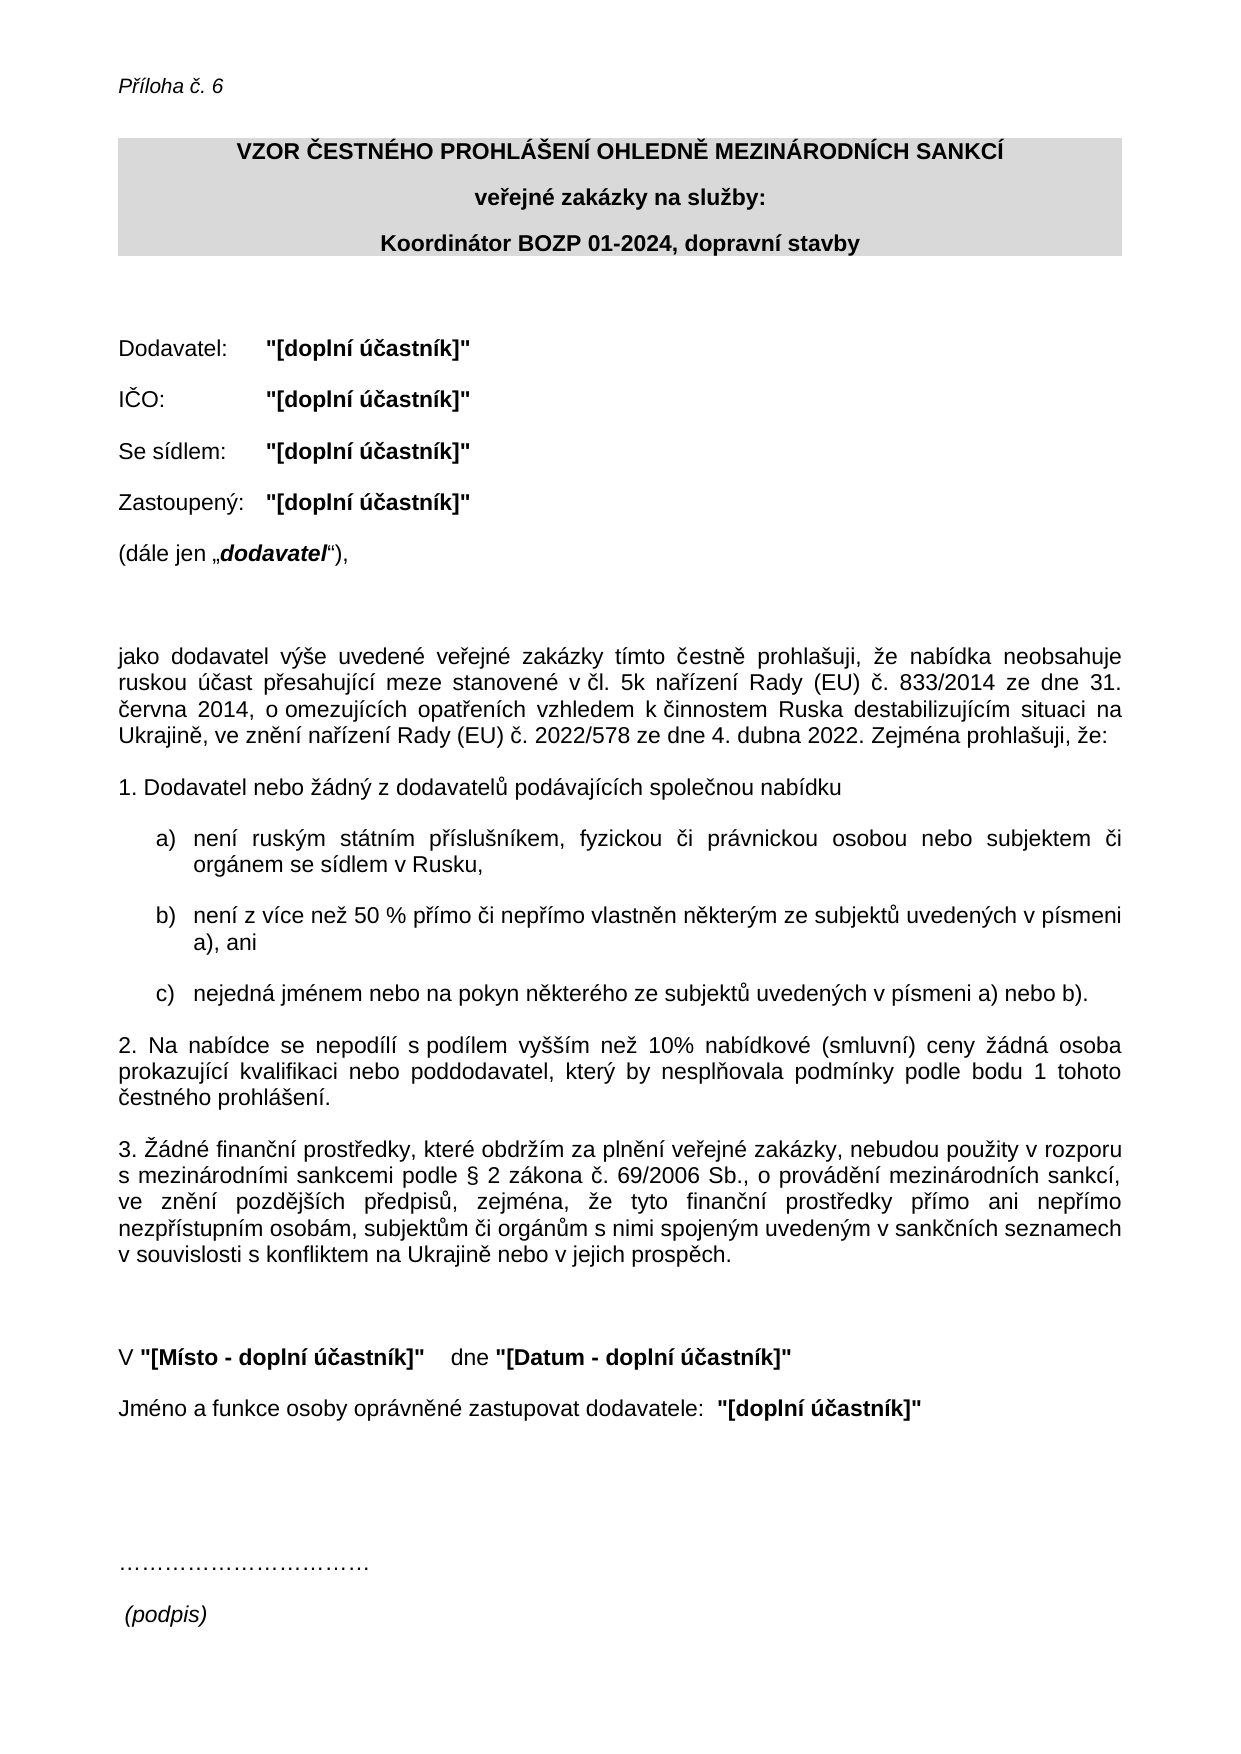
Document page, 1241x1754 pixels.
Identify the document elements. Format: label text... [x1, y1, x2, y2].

text …………………………… [118, 1549, 1122, 1576]
text Se sídlem: [118, 438, 1122, 464]
text (podpis) [118, 1601, 1122, 1627]
list není ruským státním příslušníkem, fyzickou či právnickou osobou nebo subjektem či orgánem se sídlem v Rusku, [156, 825, 1122, 877]
text VZOR ČESTNÉHO PROHLÁŠENÍ OHLEDNĚ MEZINÁRODNÍCH SANKCÍ [118, 138, 1122, 165]
text Koordinátor BOZP 01-2024, dopravní stavby [118, 229, 1122, 256]
text Jméno a funkce osoby oprávněné zastupovat dodavatele: [118, 1395, 1122, 1421]
text 2. Na nabídce se nepodílí s podílem vyšším než 10% nabídkové (smluvní) ceny žádná osoba prokazující kvalifikaci nebo poddodavatel, který by nesplňovala podmínky podle bodu 1 tohoto čestného prohlášení. [118, 1032, 1122, 1111]
text (dále jen „dodavatel“), [118, 540, 1122, 567]
text 1. Dodavatel nebo žádný z dodavatelů podávajících společnou nabídku [118, 773, 1122, 800]
text V dne [118, 1344, 1122, 1370]
text veřejné zakázky na služby: [118, 184, 1122, 210]
list nejedná jménem nebo na pokyn některého ze subjektů uvedených v písmeni a) nebo b). [156, 980, 1122, 1007]
text 3. Žádné finanční prostředky, které obdržím za plnění veřejné zakázky, nebudou použity v rozporu s mezinárodními sankcemi podle § 2 zákona č. 69/2006 Sb., o provádění mezinárodních sankcí, ve znění pozdějších předpisů, zejména, že tyto finanční prostředky přímo ani nepřímo nezpřístupním osobám, subjektům či orgánům s nimi spojeným uvedeným v sankčních seznamech v souvislosti s konfliktem na Ukrajině nebo v jejich prospěch. [118, 1136, 1122, 1267]
text Dodavatel: [118, 335, 1122, 361]
list není z více než 50 % přímo či nepřímo vlastněn některým ze subjektů uvedených v písmeni a), ani [156, 902, 1122, 955]
text IČO: [118, 386, 1122, 413]
text Zastoupený: [118, 489, 1122, 515]
text jako dodavatel výše uvedené veřejné zakázky tímto čestně prohlašuji, že nabídka neobsahuje ruskou účast přesahující meze stanovené v čl. 5k nařízení Rady (EU) č. 833/2014 ze dne 31. června 2014, o omezujících opatřeních vzhledem k činnostem Ruska destabilizujícím situaci na Ukrajině, ve znění nařízení Rady (EU) č. 2022/578 ze dne 4. dubna 2022. Zejména prohlašuji, že: [118, 643, 1122, 748]
